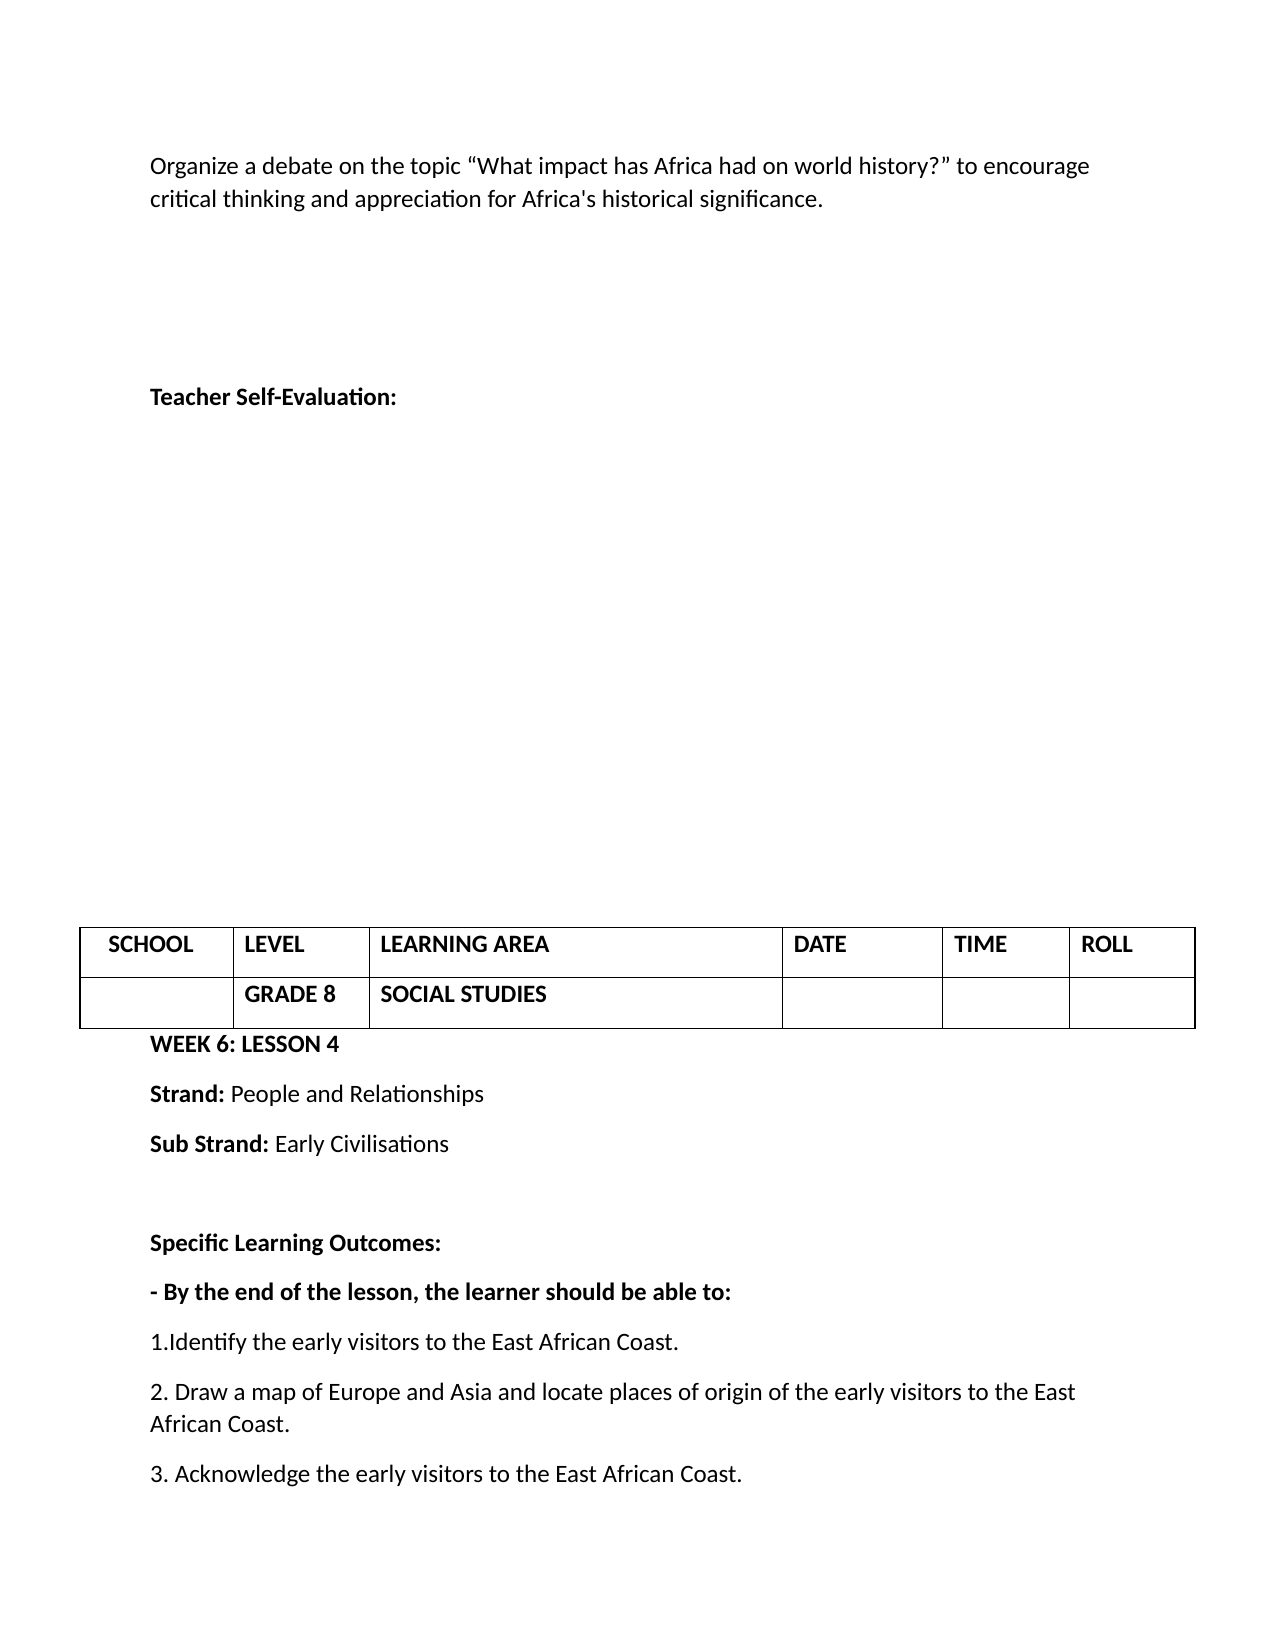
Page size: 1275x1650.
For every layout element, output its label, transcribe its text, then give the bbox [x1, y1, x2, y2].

table_cell [81, 978, 233, 1027]
table_header LEARNING AREA [370, 928, 782, 977]
table_header DATE [783, 928, 942, 977]
table_cell GRADE 8 [234, 978, 369, 1027]
text 3. Acknowledge the early visitors to the East African Coast. [150, 1458, 1125, 1489]
text Sub Strand: Early Civilisations [150, 1128, 1125, 1158]
table_cell [783, 978, 942, 1027]
table_cell SOCIAL STUDIES [370, 978, 782, 1027]
table_header SCHOOL [81, 928, 233, 977]
text Teacher Self-Evaluation: [150, 381, 1125, 412]
text - By the end of the lesson, the learner should be able to: [150, 1276, 1125, 1307]
text Specific Learning Outcomes: [150, 1227, 1125, 1257]
text 2. Draw a map of Europe and Asia and locate places of origin of the early visitors to the East African Coast. [150, 1376, 1125, 1439]
text Strand: People and Relationships [150, 1078, 1125, 1109]
table_header LEVEL [234, 928, 369, 977]
table_header TIME [943, 928, 1069, 977]
text Organize a debate on the topic “What impact has Africa had on world history?” to encourage critical thinking and appreciation for Africa's historical significance. [150, 150, 1125, 213]
table_header ROLL [1070, 928, 1194, 977]
table_cell [943, 978, 1069, 1027]
text WEEK 6: LESSON 4 [150, 1029, 1125, 1059]
text 1.Identify the early visitors to the East African Coast. [150, 1326, 1125, 1357]
table_cell [1070, 978, 1194, 1027]
